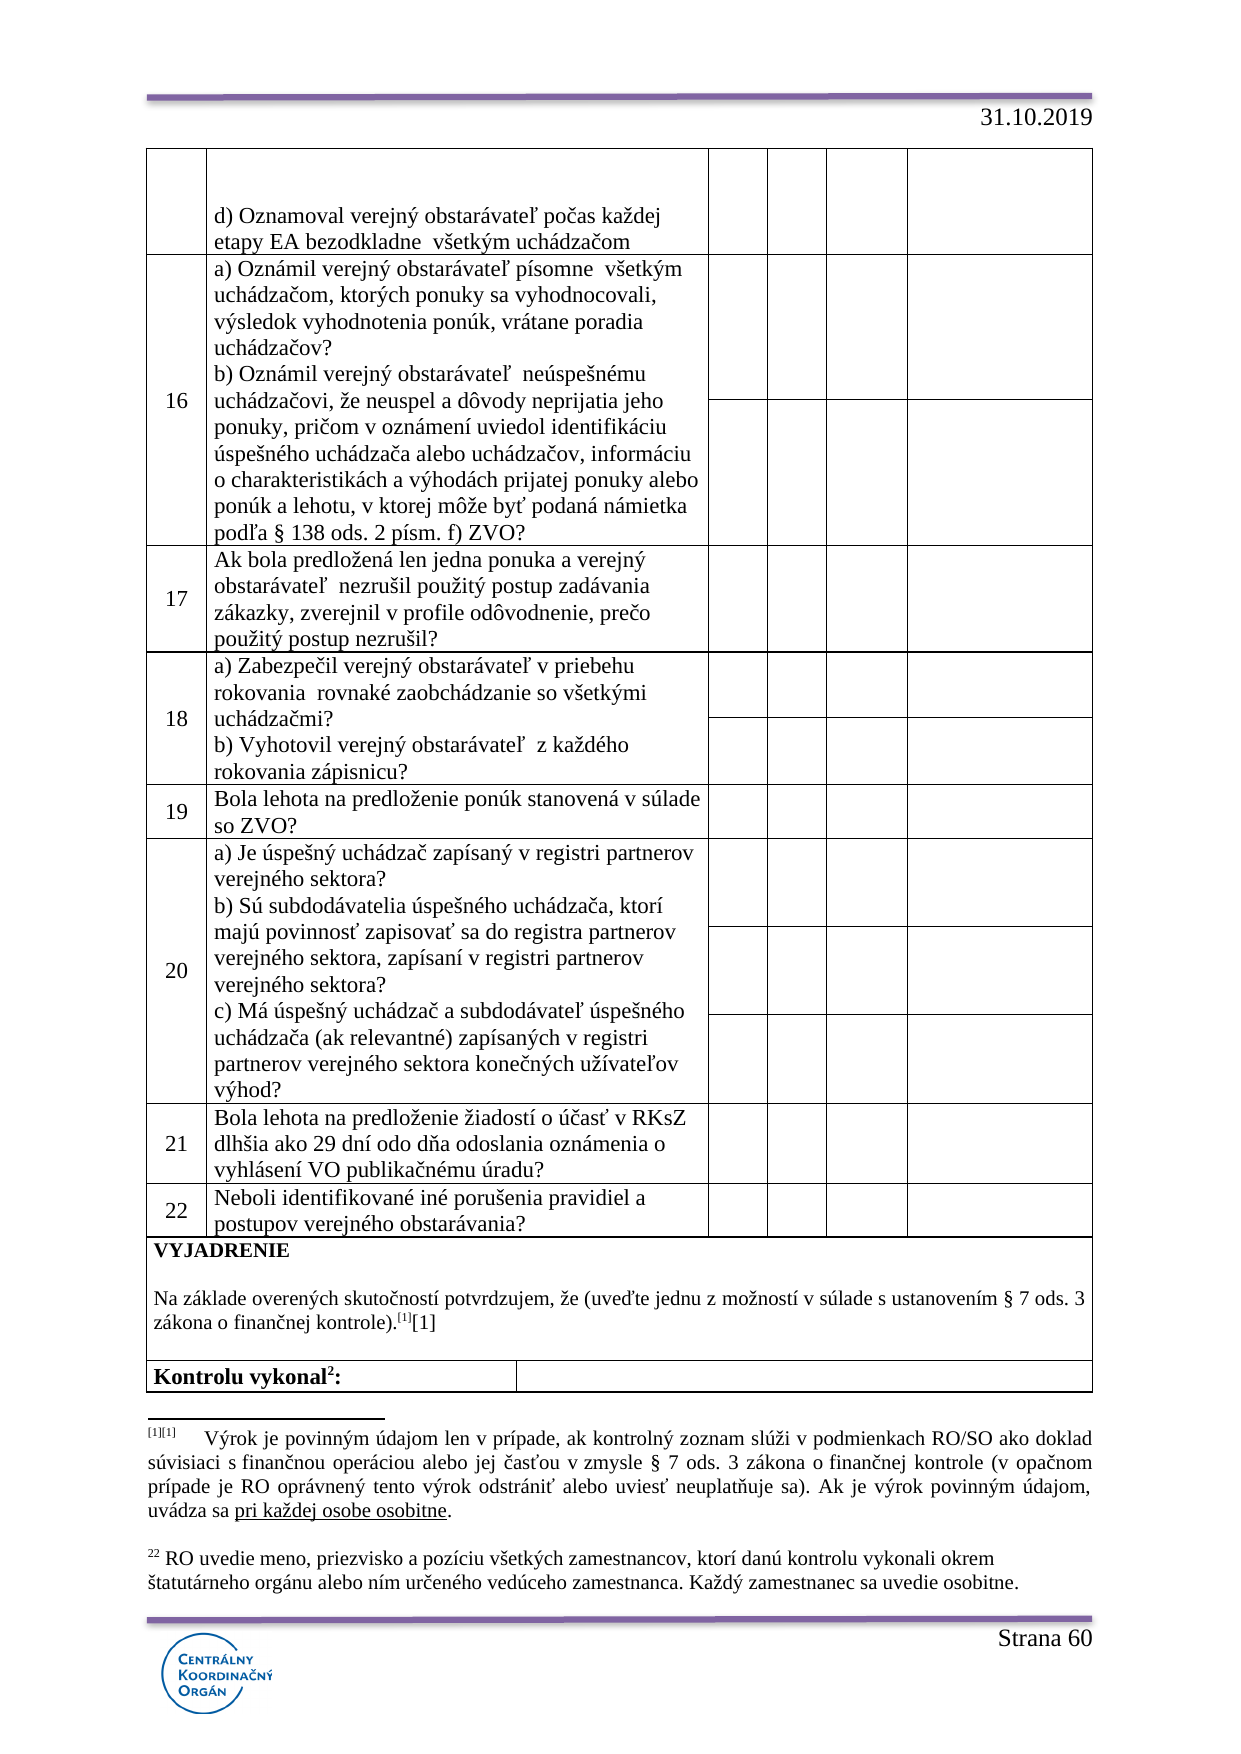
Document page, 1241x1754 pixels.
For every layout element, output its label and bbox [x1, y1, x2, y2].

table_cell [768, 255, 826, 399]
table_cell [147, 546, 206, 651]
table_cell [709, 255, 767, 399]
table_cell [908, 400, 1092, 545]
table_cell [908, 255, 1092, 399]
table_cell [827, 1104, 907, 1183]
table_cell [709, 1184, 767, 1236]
picture [159, 1631, 272, 1713]
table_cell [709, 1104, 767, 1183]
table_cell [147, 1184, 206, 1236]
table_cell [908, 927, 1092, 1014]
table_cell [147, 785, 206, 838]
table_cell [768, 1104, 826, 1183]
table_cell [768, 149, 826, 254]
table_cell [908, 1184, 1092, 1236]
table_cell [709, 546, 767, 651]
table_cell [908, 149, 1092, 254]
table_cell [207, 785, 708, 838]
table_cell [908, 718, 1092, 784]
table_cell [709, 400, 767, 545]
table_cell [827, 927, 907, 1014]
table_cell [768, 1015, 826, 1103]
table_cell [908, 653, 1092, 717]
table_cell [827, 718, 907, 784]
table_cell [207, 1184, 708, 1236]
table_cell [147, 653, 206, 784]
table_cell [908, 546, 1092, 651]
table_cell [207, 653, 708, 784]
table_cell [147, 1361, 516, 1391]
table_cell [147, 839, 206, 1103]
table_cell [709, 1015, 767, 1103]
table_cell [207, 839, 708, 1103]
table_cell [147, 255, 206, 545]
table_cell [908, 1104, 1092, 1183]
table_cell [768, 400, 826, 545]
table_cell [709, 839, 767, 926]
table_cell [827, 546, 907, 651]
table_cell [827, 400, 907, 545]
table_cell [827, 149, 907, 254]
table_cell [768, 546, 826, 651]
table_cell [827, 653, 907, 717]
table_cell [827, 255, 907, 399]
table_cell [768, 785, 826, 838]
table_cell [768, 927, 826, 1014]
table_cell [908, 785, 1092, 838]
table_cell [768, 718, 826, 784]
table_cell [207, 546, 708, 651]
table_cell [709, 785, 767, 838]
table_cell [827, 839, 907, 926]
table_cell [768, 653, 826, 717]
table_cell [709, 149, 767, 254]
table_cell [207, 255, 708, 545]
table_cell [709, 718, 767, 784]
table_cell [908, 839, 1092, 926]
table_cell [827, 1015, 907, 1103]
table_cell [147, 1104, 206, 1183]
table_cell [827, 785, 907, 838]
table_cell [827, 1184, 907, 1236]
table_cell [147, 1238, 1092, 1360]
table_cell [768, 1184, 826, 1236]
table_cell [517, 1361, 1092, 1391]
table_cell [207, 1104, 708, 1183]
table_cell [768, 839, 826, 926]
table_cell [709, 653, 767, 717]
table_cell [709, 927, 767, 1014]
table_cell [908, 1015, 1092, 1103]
